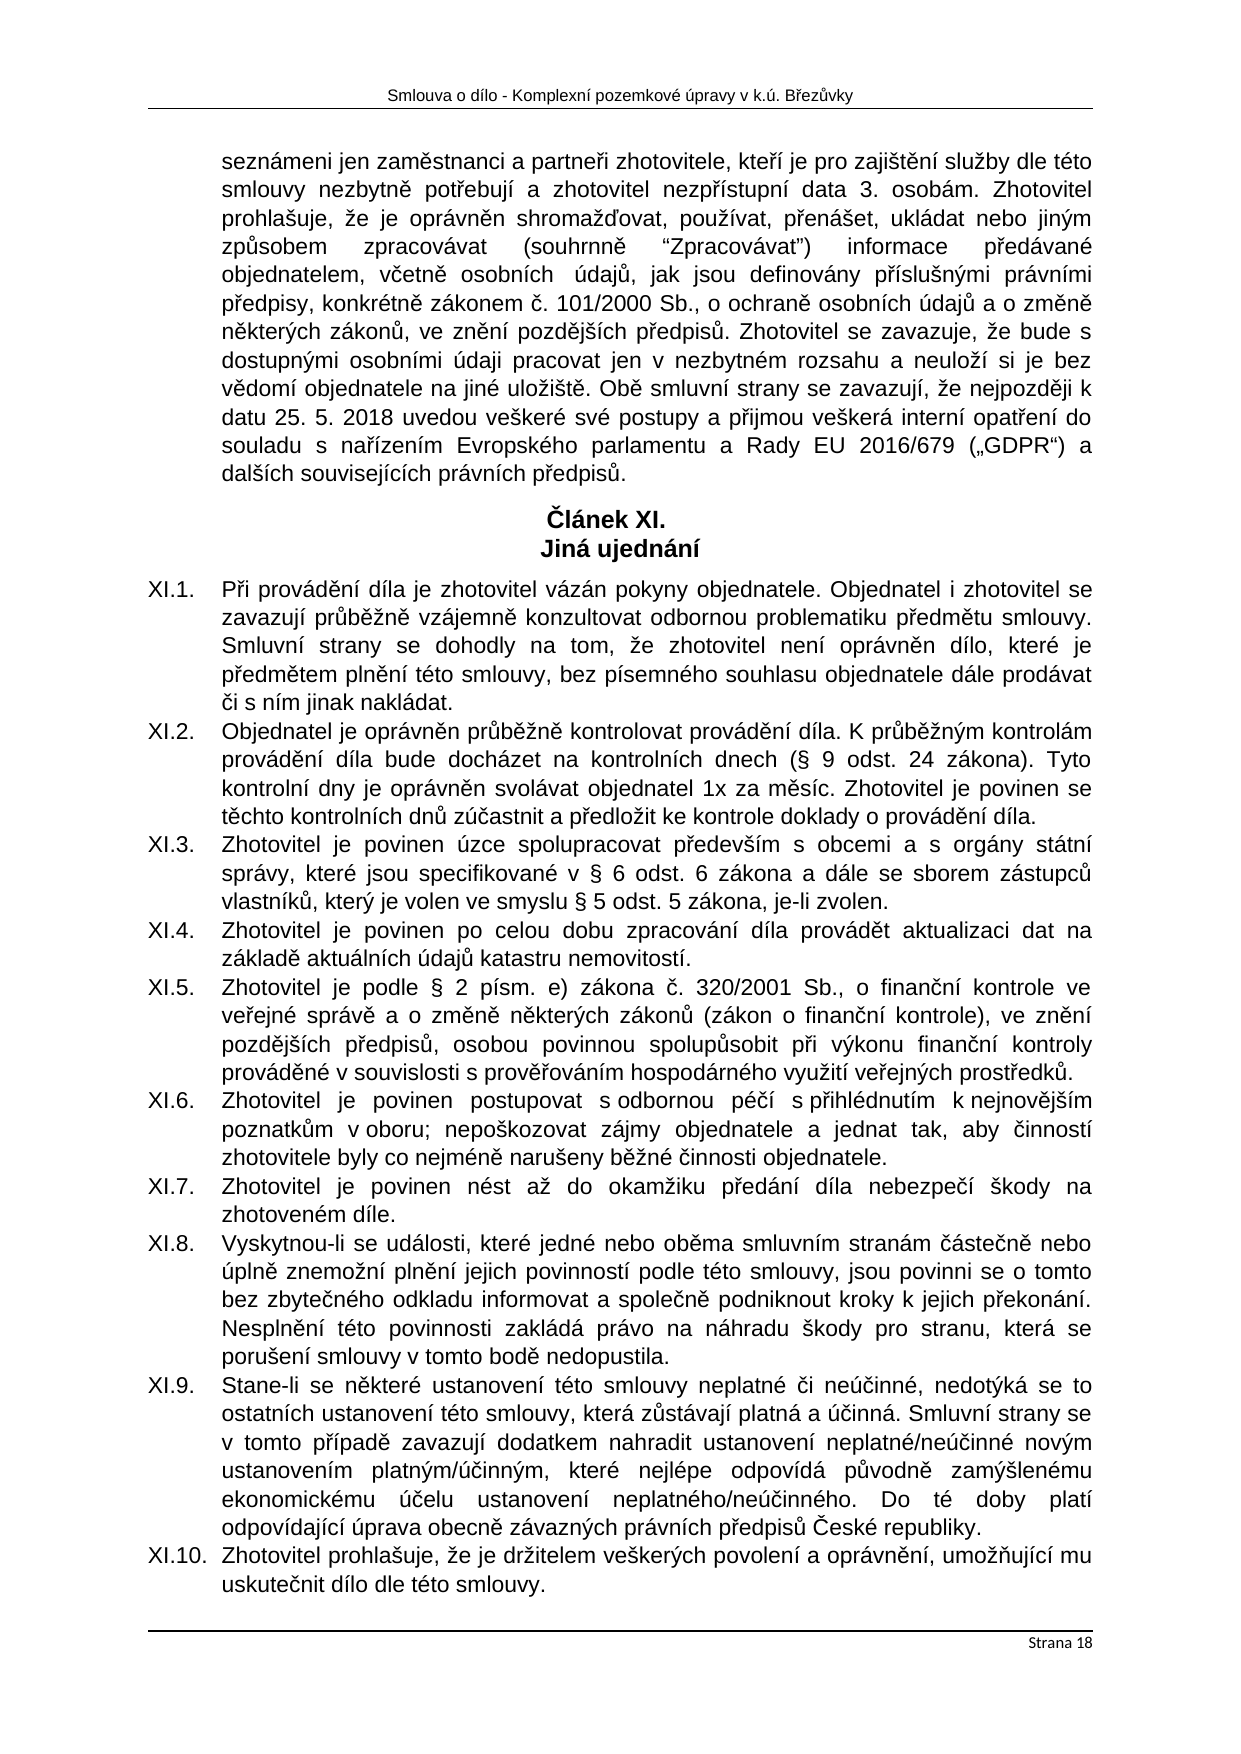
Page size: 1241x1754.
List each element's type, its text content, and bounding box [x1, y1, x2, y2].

list Zhotovitel je povinen úzce spolupracovat především s obcemi a s orgány státní správy, které jsou specifikované v § 6 odst. 6 zákona a dále se sborem zástupců vlastníků, který je volen ve smyslu § 5 odst. 5 zákona, je-li zvolen. [148, 831, 1093, 915]
list Zhotovitel je podle § 2 písm. e) zákona č. 320/2001 Sb., o finanční kontrole ve veřejné správě a o změně některých zákonů (zákon o finanční kontrole), ve znění pozdějších předpisů, osobou povinnou spolupůsobit při výkonu finanční kontroly prováděné v souvislosti s prověřováním hospodárného využití veřejných prostředků. [148, 974, 1093, 1085]
list Vyskytnou-li se události, které jedné nebo oběma smluvním stranám částečně nebo úplně znemožní plnění jejich povinností podle této smlouvy, jsou povinni se o tomto bez zbytečného odkladu informovat a společně podniknout kroky k jejich překonání. Nesplnění této povinnosti zakládá právo na náhradu škody pro stranu, která se porušení smlouvy v tomto bodě nedopustila. [148, 1229, 1093, 1370]
list Zhotovitel je povinen nést až do okamžiku předání díla nebezpečí škody na zhotoveném díle. [148, 1173, 1093, 1227]
list Objednatel je oprávněn průběžně kontrolovat provádění díla. K průběžným kontrolám provádění díla bude docházet na kontrolních dnech (§ 9 odst. 24 zákona). Tyto kontrolní dny je oprávněn svolávat objednatel 1x za měsíc. Zhotovitel je povinen se těchto kontrolních dnů zúčastnit a předložit ke kontrole doklady o provádění díla. [148, 718, 1093, 829]
list Zhotovitel je povinen postupovat s odbornou péčí s přihlédnutím k nejnovějším poznatkům v oboru; nepoškozovat zájmy objednatele a jednat tak, aby činností zhotovitele byly co nejméně narušeny běžné činnosti objednatele. [148, 1087, 1093, 1171]
list Při provádění díla je zhotovitel vázán pokyny objednatele. Objednatel i zhotovitel se zavazují průběžně vzájemně konzultovat odbornou problematiku předmětu smlouvy. Smluvní strany se dohodly na tom, že zhotovitel není oprávněn dílo, které je předmětem plnění této smlouvy, bez písemného souhlasu objednatele dále prodávat či s ním jinak nakládat. [148, 576, 1093, 716]
list Stane-li se některé ustanovení této smlouvy neplatné či neúčinné, nedotýká se to ostatních ustanovení této smlouvy, která zůstávají platná a účinná. Smluvní strany se v tomto případě zavazují dodatkem nahradit ustanovení neplatné/neúčinné novým ustanovením platným/účinným, které nejlépe odpovídá původně zamýšlenému ekonomickému účelu ustanovení neplatného/neúčinného. Do té doby platí odpovídající úprava obecně závazných právních předpisů České republiky. [148, 1372, 1093, 1540]
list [148, 148, 1093, 487]
list Zhotovitel je povinen po celou dobu zpracování díla provádět aktualizaci dat na základě aktuálních údajů katastru nemovitostí. [148, 917, 1093, 972]
list Zhotovitel prohlašuje, že je držitelem veškerých povolení a oprávnění, umožňující mu uskutečnit dílo dle této smlouvy. [148, 1542, 1093, 1597]
subtitle Jiná ujednání [148, 506, 1093, 563]
